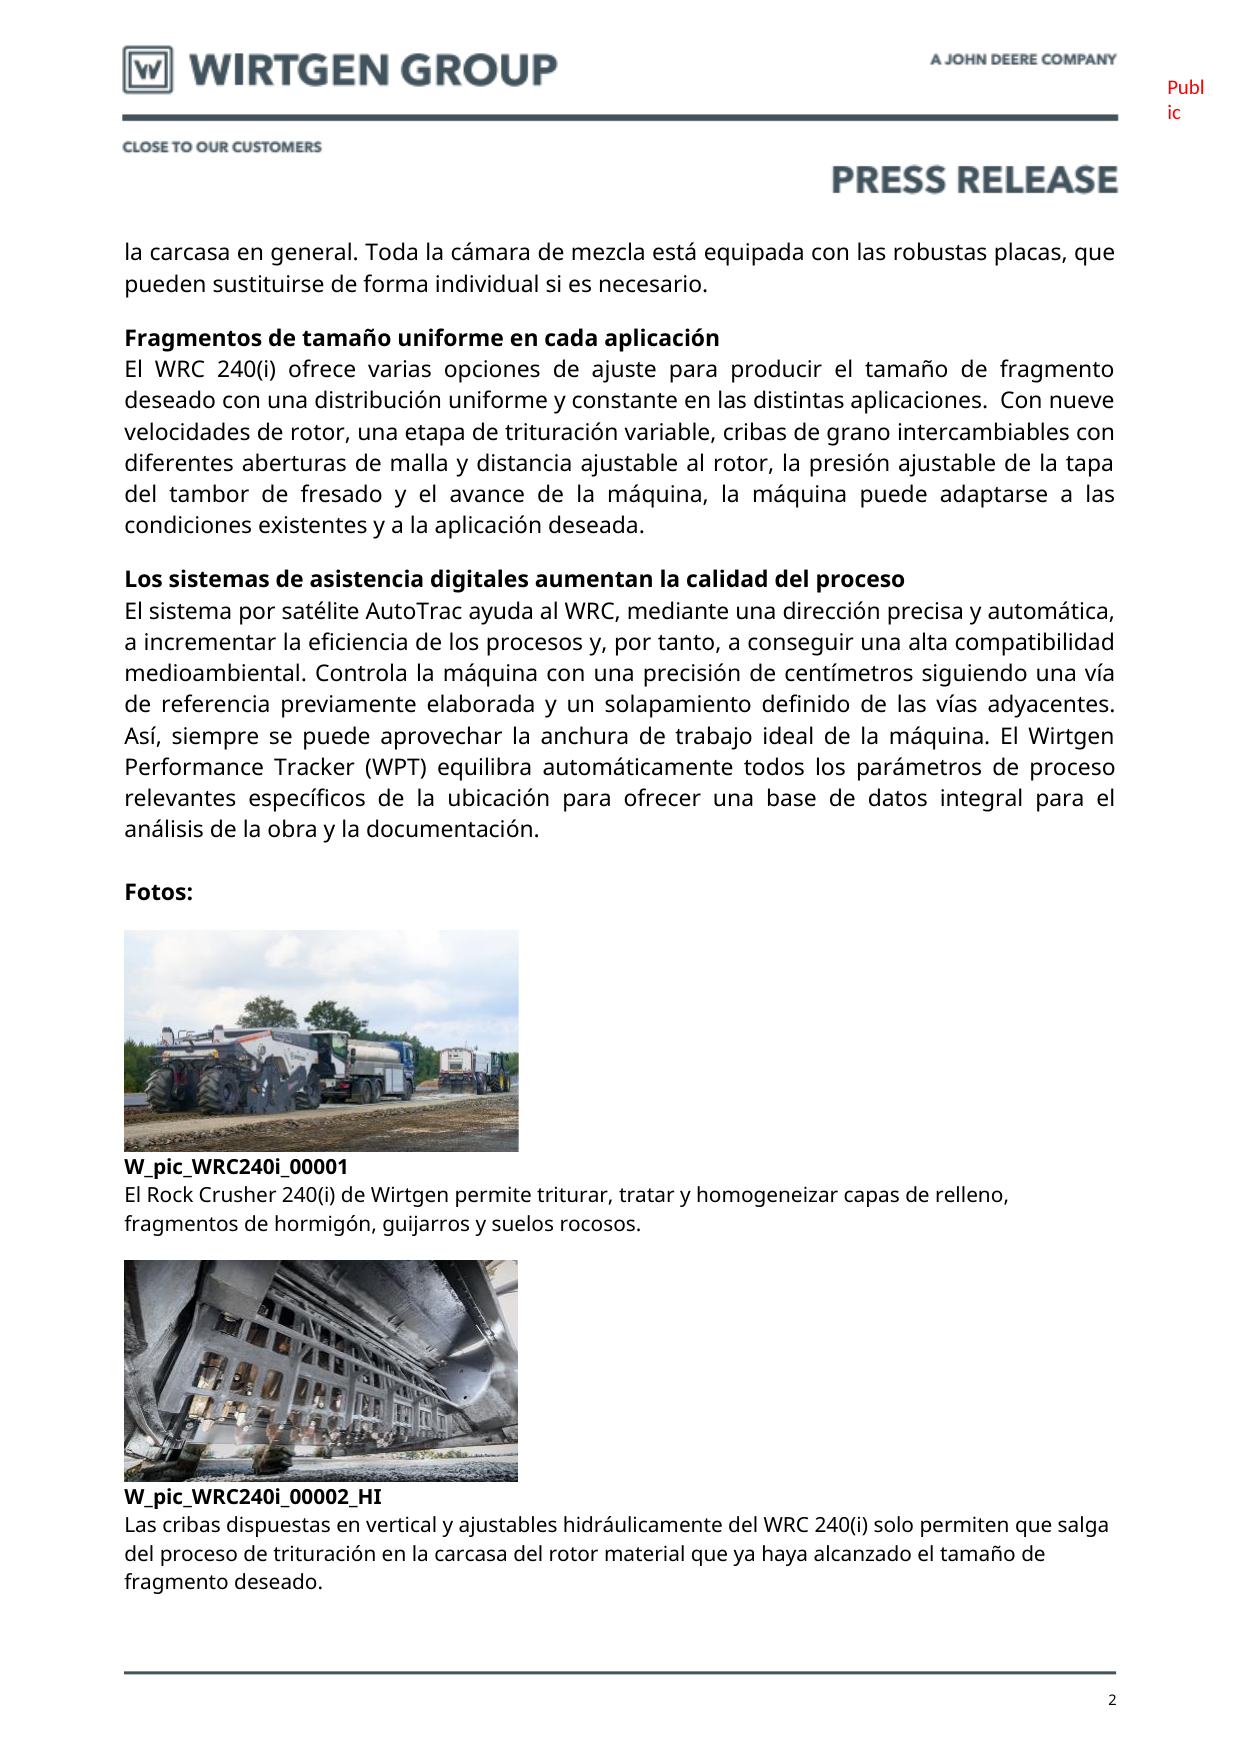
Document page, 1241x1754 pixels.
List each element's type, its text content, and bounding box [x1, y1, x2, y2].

text El sistema por satélite AutoTrac ayuda al WRC, mediante una dirección precisa y automática, a incrementar la eficiencia de los procesos y, por tanto, a conseguir una alta compatibilidad medioambiental. Controla la máquina con una precisión de centímetros siguiendo una vía de referencia previamente elaborada y un solapamiento definido de las vías adyacentes. Así, siempre se puede aprovechar la anchura de trabajo ideal de la máquina. El Wirtgen Performance Tracker (WPT) equilibra automáticamente todos los parámetros de proceso relevantes específicos de la ubicación para ofrecer una base de datos integral para el análisis de la obra y la documentación. [124, 594, 1116, 844]
text El Rock Crusher 240(i) de Wirtgen permite triturar, tratar y homogeneizar capas de relleno, fragmentos de hormigón, guijarros y suelos rocosos. [124, 1180, 1116, 1237]
text Fragmentos de tamaño uniforme en cada aplicación [124, 322, 1116, 353]
picture [124, 930, 519, 1152]
text Los sistemas de asistencia digitales aumentan la calidad del proceso [124, 563, 1116, 594]
picture [124, 1260, 518, 1482]
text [124, 236, 1116, 299]
text El WRC 240(i) ofrece varias opciones de ajuste para producir el tamaño de fragmento deseado con una distribución uniforme y constante en las distintas aplicaciones. Con nueve velocidades de rotor, una etapa de trituración variable, cribas de grano intercambiables con diferentes aberturas de malla y distancia ajustable al rotor, la presión ajustable de la tapa del tambor de fresado y el avance de la máquina, la máquina puede adaptarse a las condiciones existentes y a la aplicación deseada. [124, 353, 1116, 540]
text Fotos: [124, 876, 1116, 907]
text Las cribas dispuestas en vertical y ajustables hidráulicamente del WRC 240(i) solo permiten que salga del proceso de trituración en la carcasa del rotor material que ya haya alcanzado el tamaño de fragmento deseado. [124, 1511, 1116, 1596]
